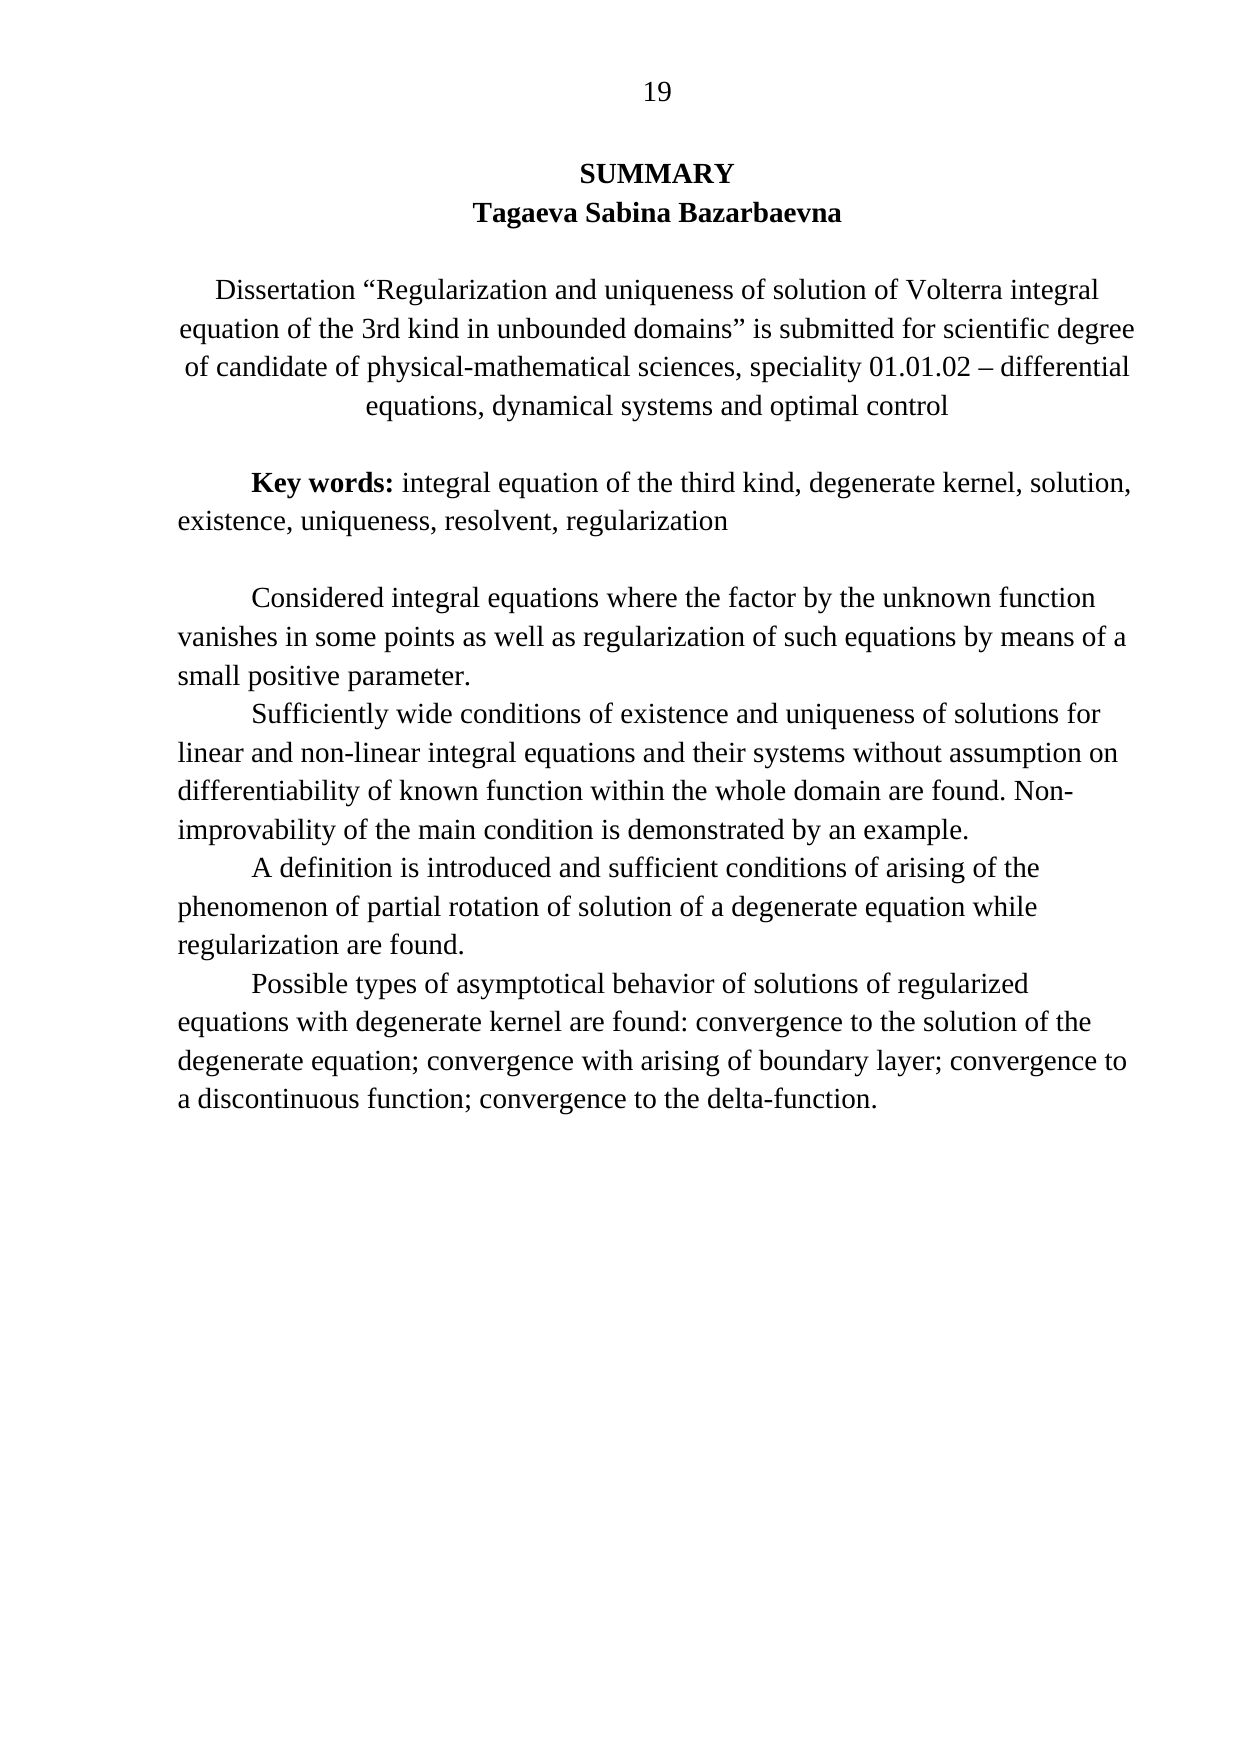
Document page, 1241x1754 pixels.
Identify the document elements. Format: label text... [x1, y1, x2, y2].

text A definition is introduced and sufficient conditions of arising of the phenomenon of partial rotation of solution of a degenerate equation while regularization are found. [177, 850, 1137, 961]
text Considered integral equations where the factor by the unknown function vanishes in some points as well as regularization of such equations by means of a small positive parameter. [177, 581, 1137, 691]
text Key words: integral equation of the third kind, degenerate kernel, solution, existence, uniqueness, resolvent, regularization [177, 465, 1137, 537]
text Sufficiently wide conditions of existence and uniqueness of solutions for linear and non-linear integral equations and their systems without assumption on differentiability of known function within the whole domain are found. Non-improvability of the main condition is demonstrated by an example. [177, 696, 1137, 845]
title Tagaeva Sabina Bazarbaevna [177, 195, 1137, 229]
text Dissertation “Regularization and uniqueness of solution of Volterra integral equation of the 3rd kind in unbounded domains” is submitted for scientific degree of candidate of physical-mathematical sciences, speciality 01.01.02 – differential equations, dynamical systems and optimal control [177, 272, 1137, 421]
title SUMMARY [177, 157, 1137, 190]
text Possible types of asymptotical behavior of solutions of regularized equations with degenerate kernel are found: convergence to the solution of the degenerate equation; convergence with arising of boundary layer; convergence to a discontinuous function; convergence to the delta-function. [177, 966, 1137, 1115]
